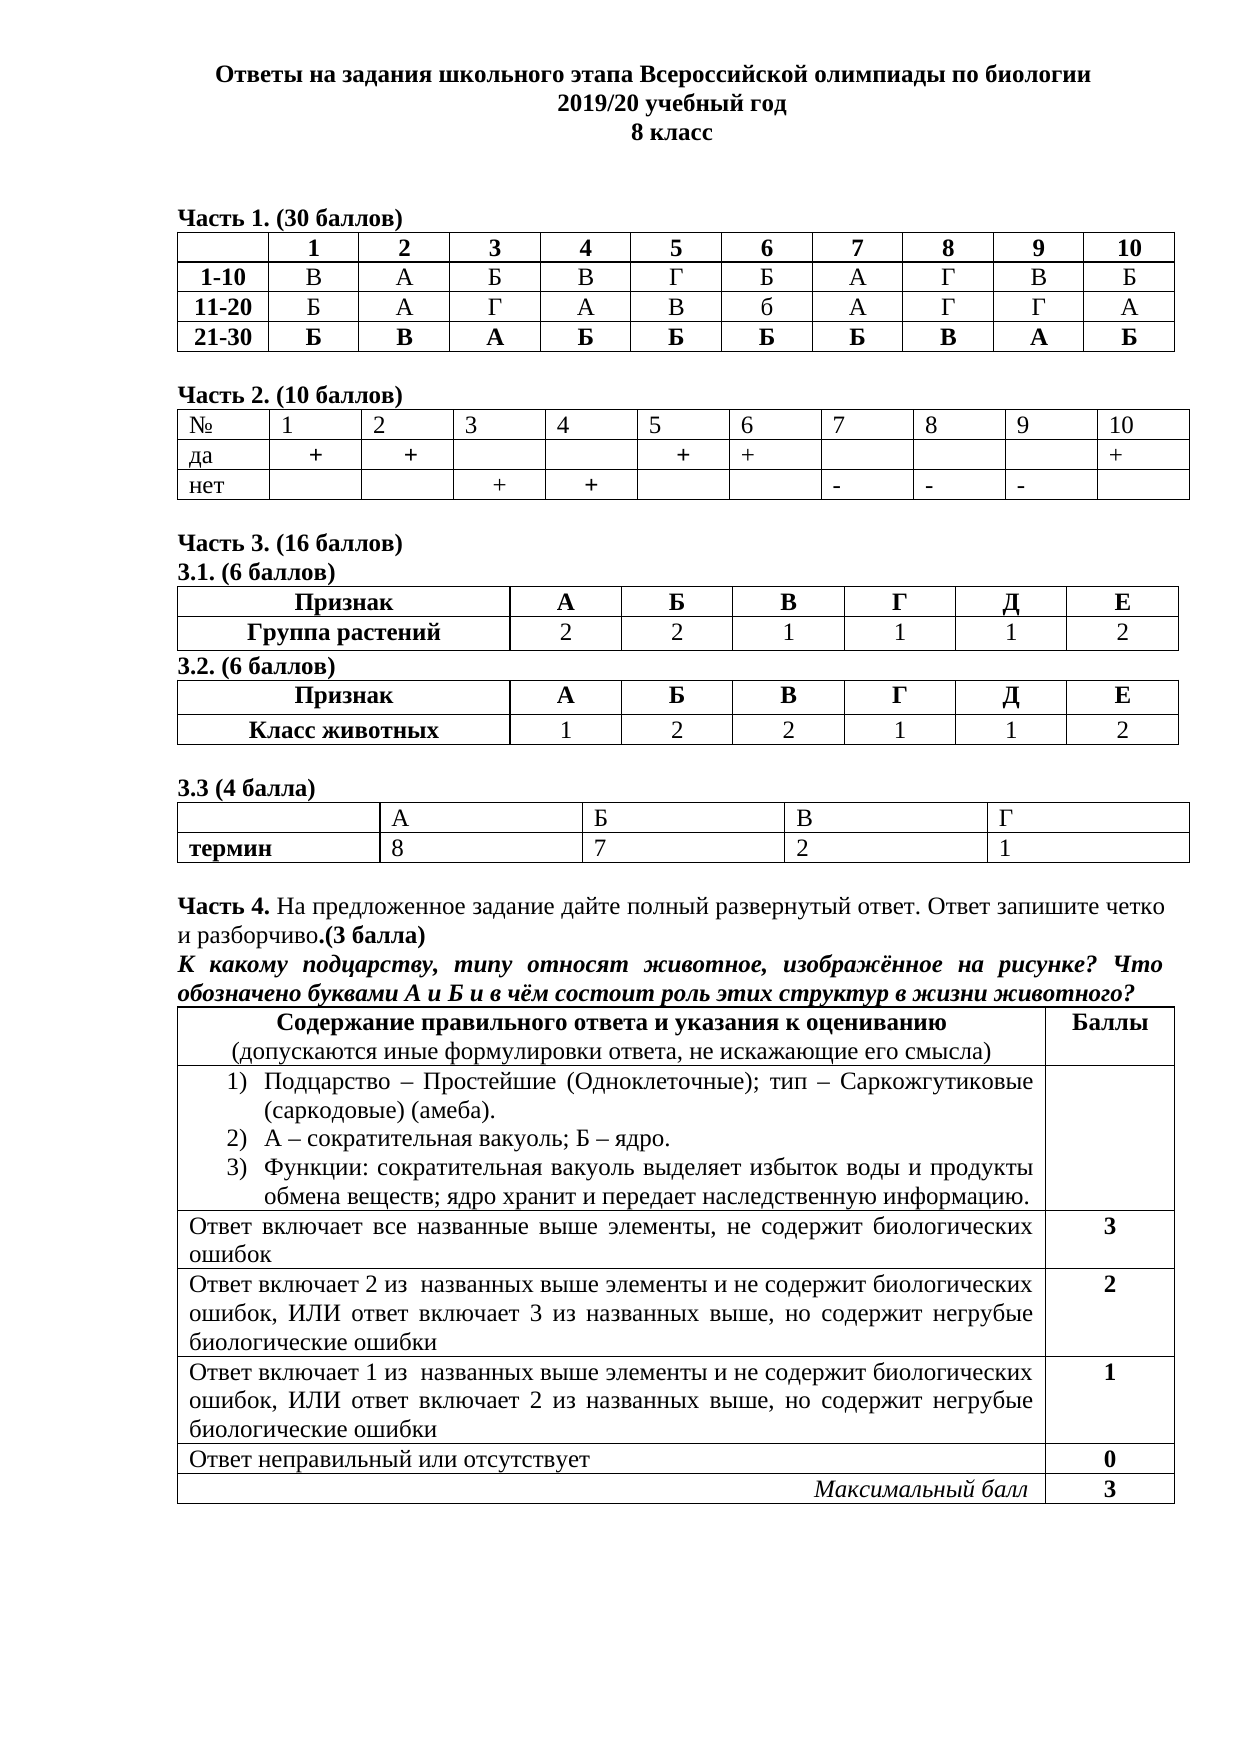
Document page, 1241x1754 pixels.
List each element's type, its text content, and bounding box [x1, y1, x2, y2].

table_header 7 [813, 233, 902, 261]
table_cell 3 [1046, 1474, 1174, 1502]
table_cell Г [994, 292, 1083, 321]
table_cell [1046, 1066, 1174, 1210]
table_cell [1006, 440, 1097, 469]
table_cell 2 [511, 617, 621, 650]
table_cell А [359, 263, 449, 291]
table_cell - [914, 470, 1005, 499]
table_cell Б [450, 263, 540, 291]
table_header 10 [1098, 410, 1189, 439]
table_cell 8 [381, 833, 582, 862]
table_cell [270, 470, 361, 499]
table_cell да [178, 440, 269, 469]
table_header [178, 233, 268, 261]
table_header В [733, 587, 844, 616]
table_cell Ответ включает 2 из названных выше элементы и не содержит биологических ошибок, ИЛИ ответ включает 3 из названных выше, но содержит негрубые биологические ошибки [178, 1269, 1045, 1356]
table_cell + [638, 440, 729, 469]
table_cell 2 [622, 715, 732, 743]
table_header 7 [822, 410, 913, 439]
table_cell 1 [511, 715, 621, 743]
table_header 6 [722, 233, 812, 261]
table_cell + [1098, 440, 1189, 469]
table_cell 2 [733, 715, 844, 743]
table_cell 2 [1067, 617, 1178, 650]
table_cell В [359, 322, 449, 351]
table_header Б [583, 803, 784, 832]
table_cell + [546, 470, 637, 499]
table_header 9 [994, 233, 1083, 261]
table_header Признак [178, 587, 509, 616]
table_cell 1 [845, 617, 955, 650]
table_header Г [845, 681, 955, 714]
table_cell Б [631, 322, 721, 351]
table_header 8 [903, 233, 993, 261]
table_cell 1 [1046, 1357, 1174, 1443]
table_cell 3 [1046, 1211, 1174, 1268]
text 8 класс [177, 117, 1166, 145]
table_cell Подцарство – Простейшие (Одноклеточные); тип – Саркожгутиковые (саркодовые) (амеба). А – сократительная вакуоль; Б – ядро. Функции: сократительная вакуоль выделяет избыток воды и продукты обмена веществ; ядро хранит и передает наследственную информацию. [178, 1066, 1045, 1210]
table_header 2 [359, 233, 449, 261]
table_header 9 [1006, 410, 1097, 439]
table_header Д [956, 587, 1066, 616]
table_header 8 [914, 410, 1005, 439]
table_cell - [1006, 470, 1097, 499]
table_cell Класс животных [178, 715, 509, 743]
table_cell В [994, 263, 1083, 291]
table_cell - [822, 470, 913, 499]
table_header № [178, 410, 269, 439]
table_cell + [270, 440, 361, 469]
table_cell Б [813, 322, 902, 351]
table_cell [822, 440, 913, 469]
table_cell 11-20 [178, 292, 268, 321]
table_header В [733, 681, 844, 714]
table_header 3 [450, 233, 540, 261]
table_cell [546, 440, 637, 469]
table_cell 1 [956, 715, 1066, 743]
table_cell Г [450, 292, 540, 321]
text 3.3 (4 балла) [177, 773, 1166, 802]
text 2019/20 учебный год [177, 88, 1166, 117]
text 3.2. (6 баллов) [177, 651, 1166, 679]
table_header Б [622, 587, 732, 616]
text Часть 2. (10 баллов) [177, 381, 1166, 409]
table_cell б [722, 292, 812, 321]
table_cell 1-10 [178, 263, 268, 291]
table_cell 1 [845, 715, 955, 743]
table_header Е [1067, 587, 1178, 616]
table_cell Ответ включает 1 из названных выше элементы и не содержит биологических ошибок, ИЛИ ответ включает 2 из названных выше, но содержит негрубые биологические ошибки [178, 1357, 1045, 1443]
table_header 2 [362, 410, 453, 439]
table_cell [914, 440, 1005, 469]
table_cell 2 [785, 833, 987, 862]
table_cell Ответ включает все названные выше элементы, не содержит биологических ошибок [178, 1211, 1045, 1268]
table_cell Г [903, 263, 993, 291]
table_cell Ответ неправильный или отсутствует [178, 1444, 1045, 1473]
table_cell 1 [988, 833, 1189, 862]
table_cell В [269, 263, 358, 291]
table_header Б [622, 681, 732, 714]
table_cell А [450, 322, 540, 351]
table_header В [785, 803, 987, 832]
table_header 1 [270, 410, 361, 439]
table_cell Г [903, 292, 993, 321]
table_cell Б [722, 263, 812, 291]
table_cell термин [178, 833, 379, 862]
table_header 3 [454, 410, 545, 439]
table_cell А [1084, 292, 1174, 321]
table_header 6 [730, 410, 821, 439]
table_cell В [903, 322, 993, 351]
table_cell + [362, 440, 453, 469]
table_cell 2 [1046, 1269, 1174, 1356]
table_header Е [1067, 681, 1178, 714]
table_cell [454, 440, 545, 469]
table_cell [362, 470, 453, 499]
table_header 10 [1084, 233, 1174, 261]
table_header 1 [269, 233, 358, 261]
table_cell [638, 470, 729, 499]
table_header [178, 803, 379, 832]
table_header 5 [631, 233, 721, 261]
table_header Г [988, 803, 1189, 832]
table_header А [381, 803, 582, 832]
table_cell Б [269, 322, 358, 351]
table_header Г [845, 587, 955, 616]
table_header А [511, 587, 621, 616]
table_cell А [813, 292, 902, 321]
table_cell 7 [583, 833, 784, 862]
table_cell 0 [1046, 1444, 1174, 1473]
text Часть 3. (16 баллов) [177, 528, 1166, 557]
table_cell + [730, 440, 821, 469]
table_cell 1 [733, 617, 844, 650]
table_cell [1098, 470, 1189, 499]
table_cell Б [722, 322, 812, 351]
table_header Д [956, 681, 1066, 714]
table_header 5 [638, 410, 729, 439]
text Часть 4. На предложенное задание дайте полный развернутый ответ. Ответ запишите четко и разборчиво.(3 балла) [177, 891, 1166, 949]
table_cell В [541, 263, 630, 291]
table_header Баллы [1046, 1008, 1174, 1065]
table_cell А [994, 322, 1083, 351]
text 3.1. (6 баллов) [177, 557, 1166, 586]
text К какому подцарству, типу относят животное, изображённое на рисунке? Что обозначено буквами А и Б и в чём состоит роль этих структур в жизни животного? [177, 949, 1166, 1006]
table_cell А [813, 263, 902, 291]
table_header Содержание правильного ответа и указания к оцениванию (допускаются иные формулировки ответа, не искажающие его смысла) [178, 1008, 1045, 1065]
table_cell Максимальный балл [178, 1474, 1045, 1502]
table_cell [730, 470, 821, 499]
table_cell А [359, 292, 449, 321]
table_cell Б [1084, 322, 1174, 351]
text Ответы на задания школьного этапа Всероссийской олимпиады по биологии [177, 59, 1166, 88]
table_cell Группа растений [178, 617, 509, 650]
table_header 4 [541, 233, 630, 261]
table_cell Б [541, 322, 630, 351]
table_cell нет [178, 470, 269, 499]
table_header 4 [546, 410, 637, 439]
table_cell Б [1084, 263, 1174, 291]
table_cell Г [631, 263, 721, 291]
table_cell 21-30 [178, 322, 268, 351]
table_header А [511, 681, 621, 714]
text Часть 1. (30 баллов) [177, 203, 1166, 232]
table_cell А [541, 292, 630, 321]
table_header Признак [178, 681, 509, 714]
table_cell Б [269, 292, 358, 321]
table_cell 1 [956, 617, 1066, 650]
table_cell В [631, 292, 721, 321]
table_cell 2 [622, 617, 732, 650]
table_cell + [454, 470, 545, 499]
table_cell 2 [1067, 715, 1178, 743]
